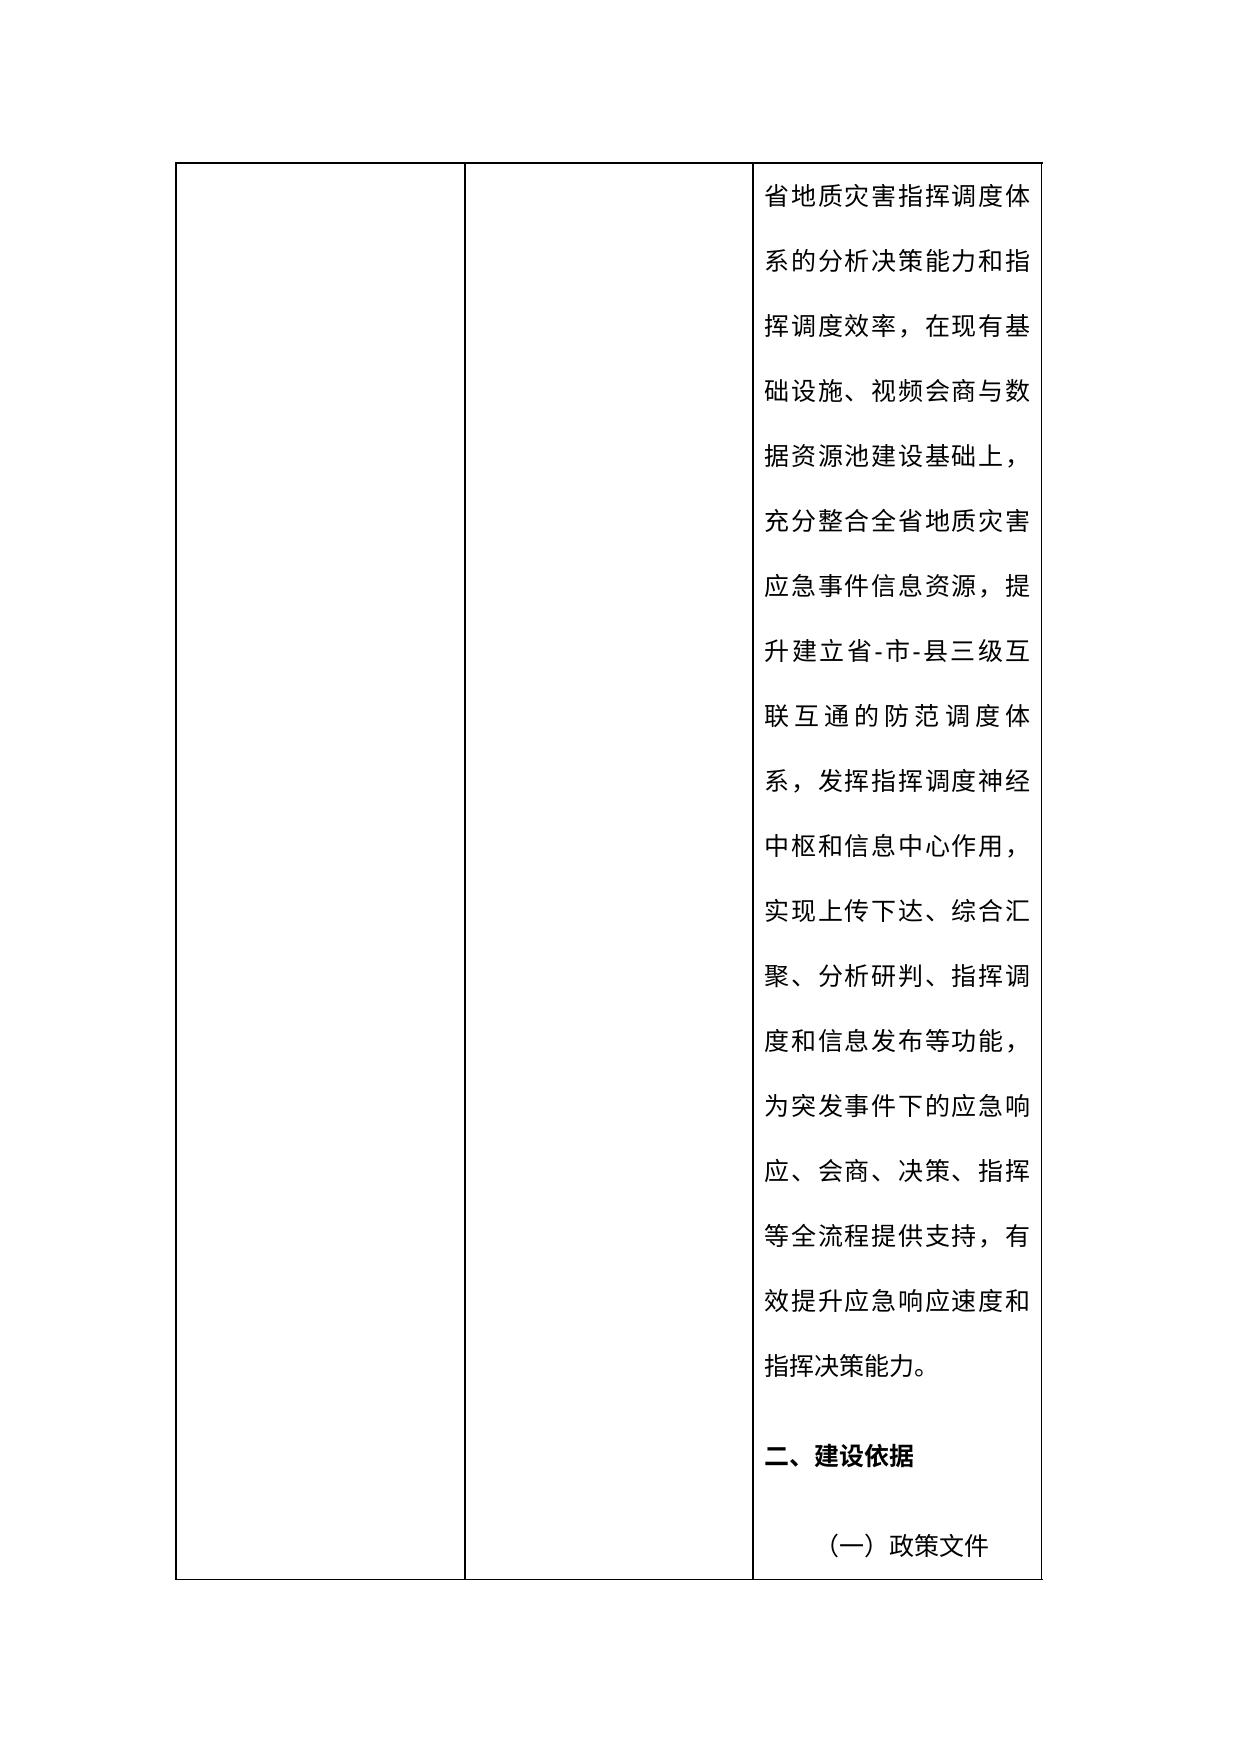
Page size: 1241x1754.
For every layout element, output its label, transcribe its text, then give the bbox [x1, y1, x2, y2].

table_cell [466, 164, 752, 1578]
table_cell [754, 164, 1041, 1578]
table_cell 1 [177, 164, 464, 1578]
